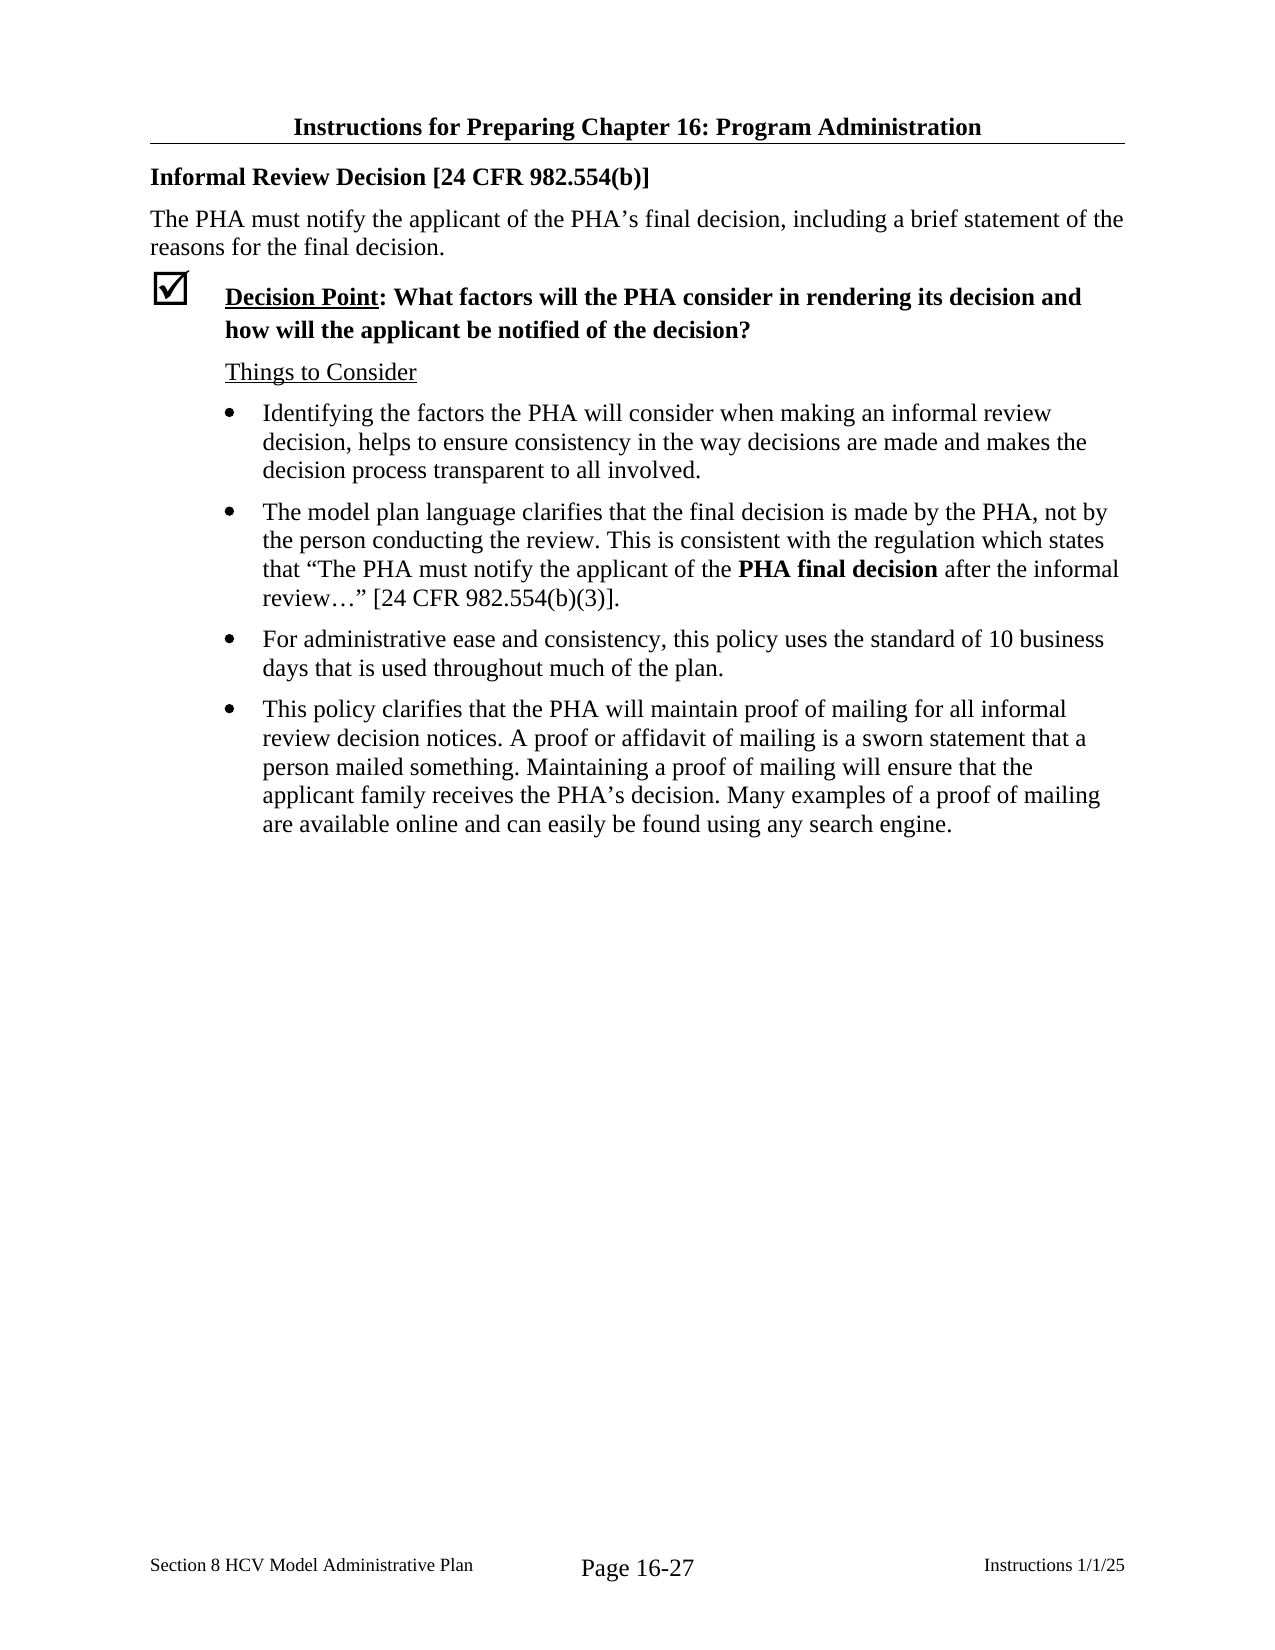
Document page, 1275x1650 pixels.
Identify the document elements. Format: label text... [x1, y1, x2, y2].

list This policy clarifies that the PHA will maintain proof of mailing for all informal review decision notices. A proof or affidavit of mailing is a sworn statement that a person mailed something. Maintaining a proof of mailing will ensure that the applicant family receives the PHA’s decision. Many examples of a proof of mailing are available online and can easily be found using any search engine. [225, 694, 1125, 838]
list For administrative ease and consistency, this policy uses the standard of 10 business days that is used throughout much of the plan. [225, 624, 1125, 682]
list Identifying the factors the PHA will consider when making an informal review decision, helps to ensure consistency in the way decisions are made and makes the decision process transparent to all involved. [225, 398, 1125, 484]
text Things to Consider [225, 357, 1125, 385]
text The PHA must notify the applicant of the PHA’s final decision, including a brief statement of the reasons for the final decision. [150, 204, 1125, 261]
text Informal Review Decision [24 CFR 982.554(b)] [150, 162, 1125, 191]
list The model plan language clarifies that the final decision is made by the PHA, not by the person conducting the review. This is consistent with the regulation which states that “The PHA must notify the applicant of the PHA final decision after the informal review…” [24 CFR 982.554(b)(3)]. [225, 497, 1125, 612]
text Decision Point: What factors will the PHA consider in rendering its decision and how will the applicant be notified of the decision? [150, 274, 1125, 344]
